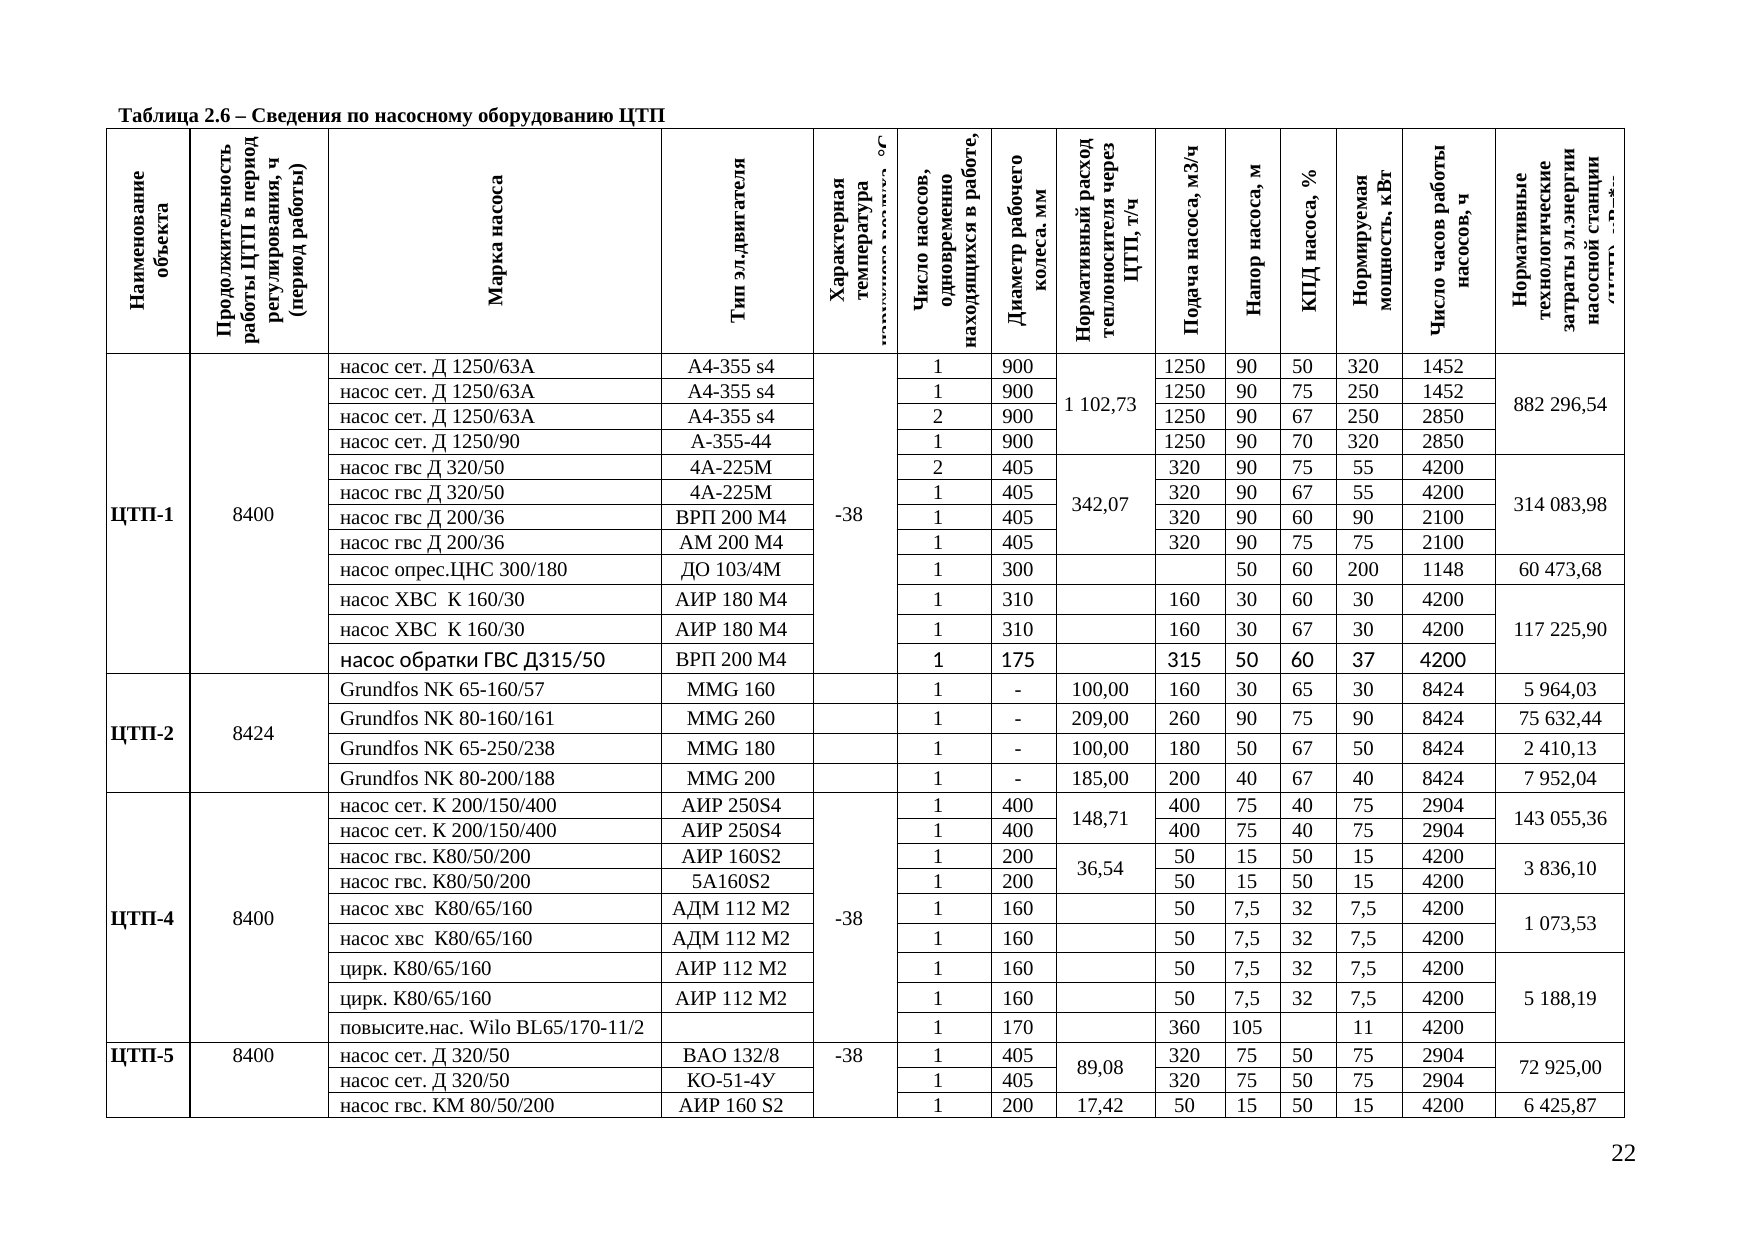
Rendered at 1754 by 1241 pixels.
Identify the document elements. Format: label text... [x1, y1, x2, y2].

table_cell 75 [1337, 819, 1402, 842]
table_cell -38 [814, 793, 897, 1042]
table_cell насос гвс Д 320/50 [329, 480, 661, 504]
table_cell 1250 [1156, 404, 1225, 428]
table_cell 100,00 [1057, 674, 1155, 703]
table_cell А-355-44 [662, 430, 813, 453]
table_cell 67 [1281, 734, 1336, 762]
table_cell 400 [1156, 793, 1225, 817]
table_cell насос гвс Д 320/50 [329, 455, 661, 479]
table_cell 4А-225М [662, 455, 813, 479]
table_cell 50 [1226, 734, 1280, 762]
table_cell 50 [1156, 983, 1225, 1012]
table_cell 15 [1337, 1093, 1402, 1117]
table_cell 60 [1281, 555, 1336, 584]
table_cell -38 [814, 1043, 897, 1117]
table_cell 143 055,36 [1496, 793, 1624, 842]
table_cell ЦТП-2 [107, 674, 189, 792]
table_cell 60 [1281, 505, 1336, 529]
table_cell 90 [1337, 704, 1402, 733]
table_header КПД насоса, % [1281, 129, 1336, 353]
table_cell 75 [1226, 1068, 1280, 1092]
table_cell 90 [1226, 404, 1280, 428]
table_cell 1452 [1403, 379, 1495, 403]
table_cell 75 [1337, 1068, 1402, 1092]
table_header Нормативные технологические затраты эл.энергии насосной станции (ЦТП), кВт*ч [1496, 129, 1624, 353]
table_cell 50 [1226, 555, 1280, 584]
table_cell 1452 [1403, 354, 1495, 378]
table_cell 900 [992, 379, 1056, 403]
table_cell А4-355 s4 [662, 404, 813, 428]
table_cell 8424 [1403, 764, 1495, 792]
table_cell [814, 674, 897, 703]
table_cell 50 [1281, 844, 1336, 868]
table_header Напор насоса, м [1226, 129, 1280, 353]
table_cell 900 [992, 404, 1056, 428]
table_cell 320 [1156, 530, 1225, 554]
table_cell 4200 [1403, 585, 1495, 613]
table_cell 2 [898, 455, 991, 479]
table_cell 5 964,03 [1496, 674, 1624, 703]
table_cell 1 [898, 894, 991, 922]
table_cell 1 [898, 1043, 991, 1067]
table_cell 75 [1281, 530, 1336, 554]
table_cell 900 [992, 430, 1056, 453]
table_cell АИР 112 М2 [662, 983, 813, 1012]
table_cell [662, 1013, 813, 1042]
table_cell 90 [1226, 704, 1280, 733]
table_cell 90 [1226, 530, 1280, 554]
table_cell 90 [1226, 354, 1280, 378]
table_cell - [992, 704, 1056, 733]
table_cell 90 [1226, 379, 1280, 403]
table_cell 7,5 [1337, 983, 1402, 1012]
table_cell 4200 [1403, 480, 1495, 504]
table_cell 1 [898, 1093, 991, 1117]
table_cell 40 [1226, 764, 1280, 792]
table_cell 5 188,19 [1496, 953, 1624, 1042]
table_cell 7,5 [1226, 983, 1280, 1012]
table_cell Grundfos NK 65-250/238 [329, 734, 661, 762]
table_cell 4200 [1403, 644, 1495, 673]
table_cell MMG 200 [662, 764, 813, 792]
table_header Нормируемая мощность, кВт [1337, 129, 1402, 353]
table_cell 75 [1337, 793, 1402, 817]
table_cell 4200 [1403, 1093, 1495, 1117]
table_cell 50 [1281, 1068, 1336, 1092]
table_cell 200 [1156, 764, 1225, 792]
table_cell 148,71 [1057, 793, 1155, 842]
table_cell 175 [992, 644, 1056, 673]
table_cell 8424 [1403, 734, 1495, 762]
table_cell 320 [1337, 354, 1402, 378]
table_cell 7,5 [1337, 924, 1402, 952]
table_cell 1 [898, 983, 991, 1012]
table_cell [1057, 894, 1155, 922]
table_cell 117 225,90 [1496, 585, 1624, 673]
table_cell 55 [1337, 480, 1402, 504]
table_cell 32 [1281, 924, 1336, 952]
table_cell АИР 160S2 [662, 844, 813, 868]
table_cell 60 [1281, 585, 1336, 613]
table_cell 30 [1226, 585, 1280, 613]
table_cell 320 [1156, 505, 1225, 529]
table_cell 310 [992, 585, 1056, 613]
table_cell 2850 [1403, 404, 1495, 428]
table_cell 15 [1226, 869, 1280, 893]
table_cell АДМ 112 М2 [662, 894, 813, 922]
table_header Число насосов, одновременно находящихся в работе, шт [898, 129, 991, 353]
table_cell 75 632,44 [1496, 704, 1624, 733]
table_cell 1148 [1403, 555, 1495, 584]
table_cell Grundfos NK 80-160/161 [329, 704, 661, 733]
table_cell АИР 180 М4 [662, 615, 813, 643]
table_cell 15 [1226, 844, 1280, 868]
table_cell 37 [1337, 644, 1402, 673]
table_header Продолжительность работы ЦТП в период регулирования, ч (период работы) [191, 129, 328, 353]
table_cell насос сет. Д 1250/63А [329, 379, 661, 403]
table_cell [814, 704, 897, 733]
table_cell 2904 [1403, 793, 1495, 817]
table_cell 50 [1281, 1093, 1336, 1117]
table_cell 90 [1226, 505, 1280, 529]
table_cell 1 [898, 505, 991, 529]
table_cell 160 [1156, 615, 1225, 643]
table_cell 50 [1281, 869, 1336, 893]
table_cell - [992, 674, 1056, 703]
table_cell 400 [992, 819, 1056, 842]
table_header Нормативный расход теплоносителя через ЦТП, т/ч [1057, 129, 1155, 353]
table_cell 50 [1281, 354, 1336, 378]
table_cell 1 [898, 480, 991, 504]
table_cell MMG 260 [662, 704, 813, 733]
table_cell 320 [1156, 1068, 1225, 1092]
table_cell 405 [992, 1043, 1056, 1067]
table_cell насос ХВС К 160/30 [329, 585, 661, 613]
table_cell 200 [992, 1093, 1056, 1117]
table_cell [1057, 983, 1155, 1012]
table_cell 2904 [1403, 819, 1495, 842]
table_cell 1 [898, 530, 991, 554]
table_cell 3 836,10 [1496, 844, 1624, 893]
table_cell 1 [898, 644, 991, 673]
table_cell 1 [898, 1068, 991, 1092]
table_cell 8424 [1403, 704, 1495, 733]
table_cell 67 [1281, 480, 1336, 504]
table_cell 8424 [1403, 674, 1495, 703]
table_cell 70 [1281, 430, 1336, 453]
table_cell 4200 [1403, 953, 1495, 982]
table_cell ЦТП-1 [107, 354, 189, 673]
table_cell Grundfos NK 65-160/57 [329, 674, 661, 703]
table_cell [1281, 1013, 1336, 1042]
table_cell 900 [992, 354, 1056, 378]
table_cell 50 [1156, 869, 1225, 893]
table_cell насос сет. К 200/150/400 [329, 793, 661, 817]
table_cell насос сет. Д 320/50 [329, 1043, 661, 1067]
table_cell насос хвс К80/65/160 [329, 924, 661, 952]
table_cell 7,5 [1226, 953, 1280, 982]
table_cell АИР 160 S2 [662, 1093, 813, 1117]
table_cell 50 [1337, 734, 1402, 762]
table_cell 75 [1337, 530, 1402, 554]
table_cell 30 [1226, 615, 1280, 643]
table_cell 30 [1337, 674, 1402, 703]
table_cell 5А160S2 [662, 869, 813, 893]
table_cell - [992, 734, 1056, 762]
table_cell 1 [898, 555, 991, 584]
table_cell 75 [1226, 819, 1280, 842]
table_cell 50 [1156, 1093, 1225, 1117]
table_cell 60 473,68 [1496, 555, 1624, 584]
table_cell 30 [1337, 585, 1402, 613]
table_cell 160 [992, 953, 1056, 982]
table_cell 2904 [1403, 1068, 1495, 1092]
table_header Диаметр рабочего колеса, мм [992, 129, 1056, 353]
table_cell 1250 [1156, 379, 1225, 403]
table_cell насос ХВС К 160/30 [329, 615, 661, 643]
table_cell ЦТП-4 [107, 793, 189, 1042]
table_cell насос обратки ГВС Д315/50 [329, 644, 661, 673]
table_cell 170 [992, 1013, 1056, 1042]
table_cell 320 [1156, 480, 1225, 504]
table_cell 90 [1226, 430, 1280, 453]
table_cell [1057, 644, 1155, 673]
table_header Наименование объекта [107, 129, 189, 353]
table_cell 342,07 [1057, 455, 1155, 554]
table_header Число часов работы насосов, ч [1403, 129, 1495, 353]
table_cell 1 [898, 430, 991, 453]
table_cell 200 [992, 869, 1056, 893]
table_cell КО-51-4У [662, 1068, 813, 1092]
table_cell насос сет. К 200/150/400 [329, 819, 661, 842]
table_cell 405 [992, 455, 1056, 479]
table_cell 360 [1156, 1013, 1225, 1042]
table_cell А4-355 s4 [662, 354, 813, 378]
table_cell 75 [1281, 379, 1336, 403]
table_cell 405 [992, 480, 1056, 504]
table_cell 6 425,87 [1496, 1093, 1624, 1117]
table_cell 30 [1337, 615, 1402, 643]
table_cell 50 [1226, 644, 1280, 673]
table_cell насос гвс Д 200/36 [329, 505, 661, 529]
table_cell 882 296,54 [1496, 354, 1624, 453]
table_cell насос гвс Д 200/36 [329, 530, 661, 554]
table_cell 7,5 [1337, 894, 1402, 922]
table_cell 405 [992, 505, 1056, 529]
table_cell насос гвс. К80/50/200 [329, 869, 661, 893]
table_cell [814, 764, 897, 792]
table_cell 40 [1337, 764, 1402, 792]
table_cell 1250 [1156, 430, 1225, 453]
table_header Характерная температура наружного воздуха, °С [814, 129, 897, 353]
table_cell 180 [1156, 734, 1225, 762]
table_cell 1 [898, 953, 991, 982]
table_cell 2100 [1403, 530, 1495, 554]
table_cell [814, 734, 897, 762]
table_cell 40 [1281, 793, 1336, 817]
table_cell 7,5 [1226, 924, 1280, 952]
table_cell 50 [1156, 953, 1225, 982]
table_cell 320 [1337, 430, 1402, 453]
table_cell насос опрес.ЦНС 300/180 [329, 555, 661, 584]
table_cell АИР 250S4 [662, 819, 813, 842]
table_cell 90 [1337, 505, 1402, 529]
table_cell 50 [1156, 924, 1225, 952]
table_cell 30 [1226, 674, 1280, 703]
table_cell 160 [992, 924, 1056, 952]
table_cell 1250 [1156, 354, 1225, 378]
table_cell 32 [1281, 983, 1336, 1012]
table_cell 50 [1156, 894, 1225, 922]
table_cell [1057, 1013, 1155, 1042]
table_cell 400 [992, 793, 1056, 817]
table_cell 300 [992, 555, 1056, 584]
table_cell 4200 [1403, 869, 1495, 893]
table_cell 89,08 [1057, 1043, 1155, 1092]
table_cell 320 [1156, 1043, 1225, 1067]
table_cell 1 [898, 704, 991, 733]
table_cell АИР 180 М4 [662, 585, 813, 613]
table_cell 160 [992, 894, 1056, 922]
table_cell 1 [898, 674, 991, 703]
table_cell ВАО 132/8 [662, 1043, 813, 1067]
table_cell Grundfos NK 80-200/188 [329, 764, 661, 792]
table_cell 2850 [1403, 430, 1495, 453]
table_cell 60 [1281, 644, 1336, 673]
table_cell 320 [1156, 455, 1225, 479]
table_cell ЦТП-5 [107, 1043, 189, 1117]
table_cell 1 073,53 [1496, 894, 1624, 952]
table_cell 32 [1281, 953, 1336, 982]
table_cell АИР 112 М2 [662, 953, 813, 982]
table_cell 55 [1337, 455, 1402, 479]
table_cell ВРП 200 М4 [662, 505, 813, 529]
table_cell 17,42 [1057, 1093, 1155, 1117]
table_cell 160 [1156, 585, 1225, 613]
table_cell 400 [1156, 819, 1225, 842]
table_cell 4200 [1403, 455, 1495, 479]
table_cell 90 [1226, 480, 1280, 504]
table_cell АИР 250S4 [662, 793, 813, 817]
table_cell [1057, 615, 1155, 643]
table_cell 209,00 [1057, 704, 1155, 733]
table_cell 67 [1281, 615, 1336, 643]
table_cell 160 [992, 983, 1056, 1012]
table_cell 75 [1281, 704, 1336, 733]
table_cell насос гвс. КМ 80/50/200 [329, 1093, 661, 1117]
table_cell 8400 [191, 354, 328, 673]
table_cell 36,54 [1057, 844, 1155, 893]
table_cell 8400 [191, 1043, 328, 1117]
table_cell 67 [1281, 764, 1336, 792]
table_cell 7,5 [1226, 894, 1280, 922]
table_cell 2904 [1403, 1043, 1495, 1067]
table_cell 50 [1281, 1043, 1336, 1067]
table_cell 2 410,13 [1496, 734, 1624, 762]
table_cell насос сет. Д 1250/90 [329, 430, 661, 453]
table_cell 185,00 [1057, 764, 1155, 792]
table_cell 4200 [1403, 924, 1495, 952]
table_cell MMG 180 [662, 734, 813, 762]
table_cell повысите.нас. Wilo BL65/170-11/2 [329, 1013, 661, 1042]
table_cell 200 [992, 844, 1056, 868]
table_cell 1 [898, 379, 991, 403]
table_cell 4А-225М [662, 480, 813, 504]
text Таблица 2.6 – Сведения по насосному оборудованию ЦТП [118, 103, 1636, 127]
table_cell - [992, 764, 1056, 792]
table_cell 40 [1281, 819, 1336, 842]
table_cell ВРП 200 М4 [662, 644, 813, 673]
table_cell АДМ 112 М2 [662, 924, 813, 952]
table_cell насос сет. Д 1250/63А [329, 354, 661, 378]
table_cell 2 [898, 404, 991, 428]
table_cell 75 [1281, 455, 1336, 479]
table_cell насос сет. Д 320/50 [329, 1068, 661, 1092]
table_cell [1156, 555, 1225, 584]
table_cell 11 [1337, 1013, 1402, 1042]
table_cell 8424 [191, 674, 328, 792]
table_cell 160 [1156, 674, 1225, 703]
table_cell 72 925,00 [1496, 1043, 1624, 1092]
table_cell 15 [1337, 844, 1402, 868]
table_cell 7 952,04 [1496, 764, 1624, 792]
table_cell 65 [1281, 674, 1336, 703]
table_cell 2100 [1403, 505, 1495, 529]
table_cell 15 [1337, 869, 1402, 893]
table_cell 4200 [1403, 844, 1495, 868]
table_cell 310 [992, 615, 1056, 643]
table_cell 1 [898, 354, 991, 378]
table_cell ДО 103/4М [662, 555, 813, 584]
table_cell 105 [1226, 1013, 1280, 1042]
table_cell 1 [898, 819, 991, 842]
table_header Подача насоса, м3/ч [1156, 129, 1225, 353]
table_cell 1 [898, 1013, 991, 1042]
table_cell 15 [1226, 1093, 1280, 1117]
table_cell [1057, 585, 1155, 613]
table_cell 250 [1337, 379, 1402, 403]
table_cell 32 [1281, 894, 1336, 922]
table_cell 90 [1226, 455, 1280, 479]
table_cell 314 083,98 [1496, 455, 1624, 554]
table_cell 100,00 [1057, 734, 1155, 762]
table_cell 1 [898, 869, 991, 893]
table_cell АМ 200 М4 [662, 530, 813, 554]
table_cell 1 [898, 615, 991, 643]
table_cell 1 [898, 734, 991, 762]
table_cell 1 [898, 585, 991, 613]
table_cell цирк. К80/65/160 [329, 953, 661, 982]
table_cell насос гвс. К80/50/200 [329, 844, 661, 868]
table_cell 7,5 [1337, 953, 1402, 982]
table_cell MMG 160 [662, 674, 813, 703]
table_cell [1057, 555, 1155, 584]
table_cell 1 [898, 793, 991, 817]
table_cell 260 [1156, 704, 1225, 733]
table_cell 405 [992, 1068, 1056, 1092]
table_cell 4200 [1403, 615, 1495, 643]
table_cell насос сет. Д 1250/63А [329, 404, 661, 428]
table_cell А4-355 s4 [662, 379, 813, 403]
table_cell 8400 [191, 793, 328, 1042]
table_cell -38 [814, 354, 897, 673]
table_cell 75 [1226, 1043, 1280, 1067]
table_cell 4200 [1403, 894, 1495, 922]
table_header Марка насоса [329, 129, 661, 353]
table_cell 75 [1226, 793, 1280, 817]
table_cell 4200 [1403, 983, 1495, 1012]
table_cell 50 [1156, 844, 1225, 868]
table_cell [1057, 924, 1155, 952]
table_cell 250 [1337, 404, 1402, 428]
table_cell [1057, 953, 1155, 982]
table_cell 315 [1156, 644, 1225, 673]
table_cell 1 102,73 [1057, 354, 1155, 453]
table_cell 75 [1337, 1043, 1402, 1067]
table_cell 1 [898, 764, 991, 792]
table_cell 1 [898, 844, 991, 868]
table_cell цирк. К80/65/160 [329, 983, 661, 1012]
table_header Тип эл.двигателя [662, 129, 813, 353]
table_cell 67 [1281, 404, 1336, 428]
table_cell 4200 [1403, 1013, 1495, 1042]
table_cell насос хвс К80/65/160 [329, 894, 661, 922]
table_cell 200 [1337, 555, 1402, 584]
table_cell 1 [898, 924, 991, 952]
table_cell 405 [992, 530, 1056, 554]
